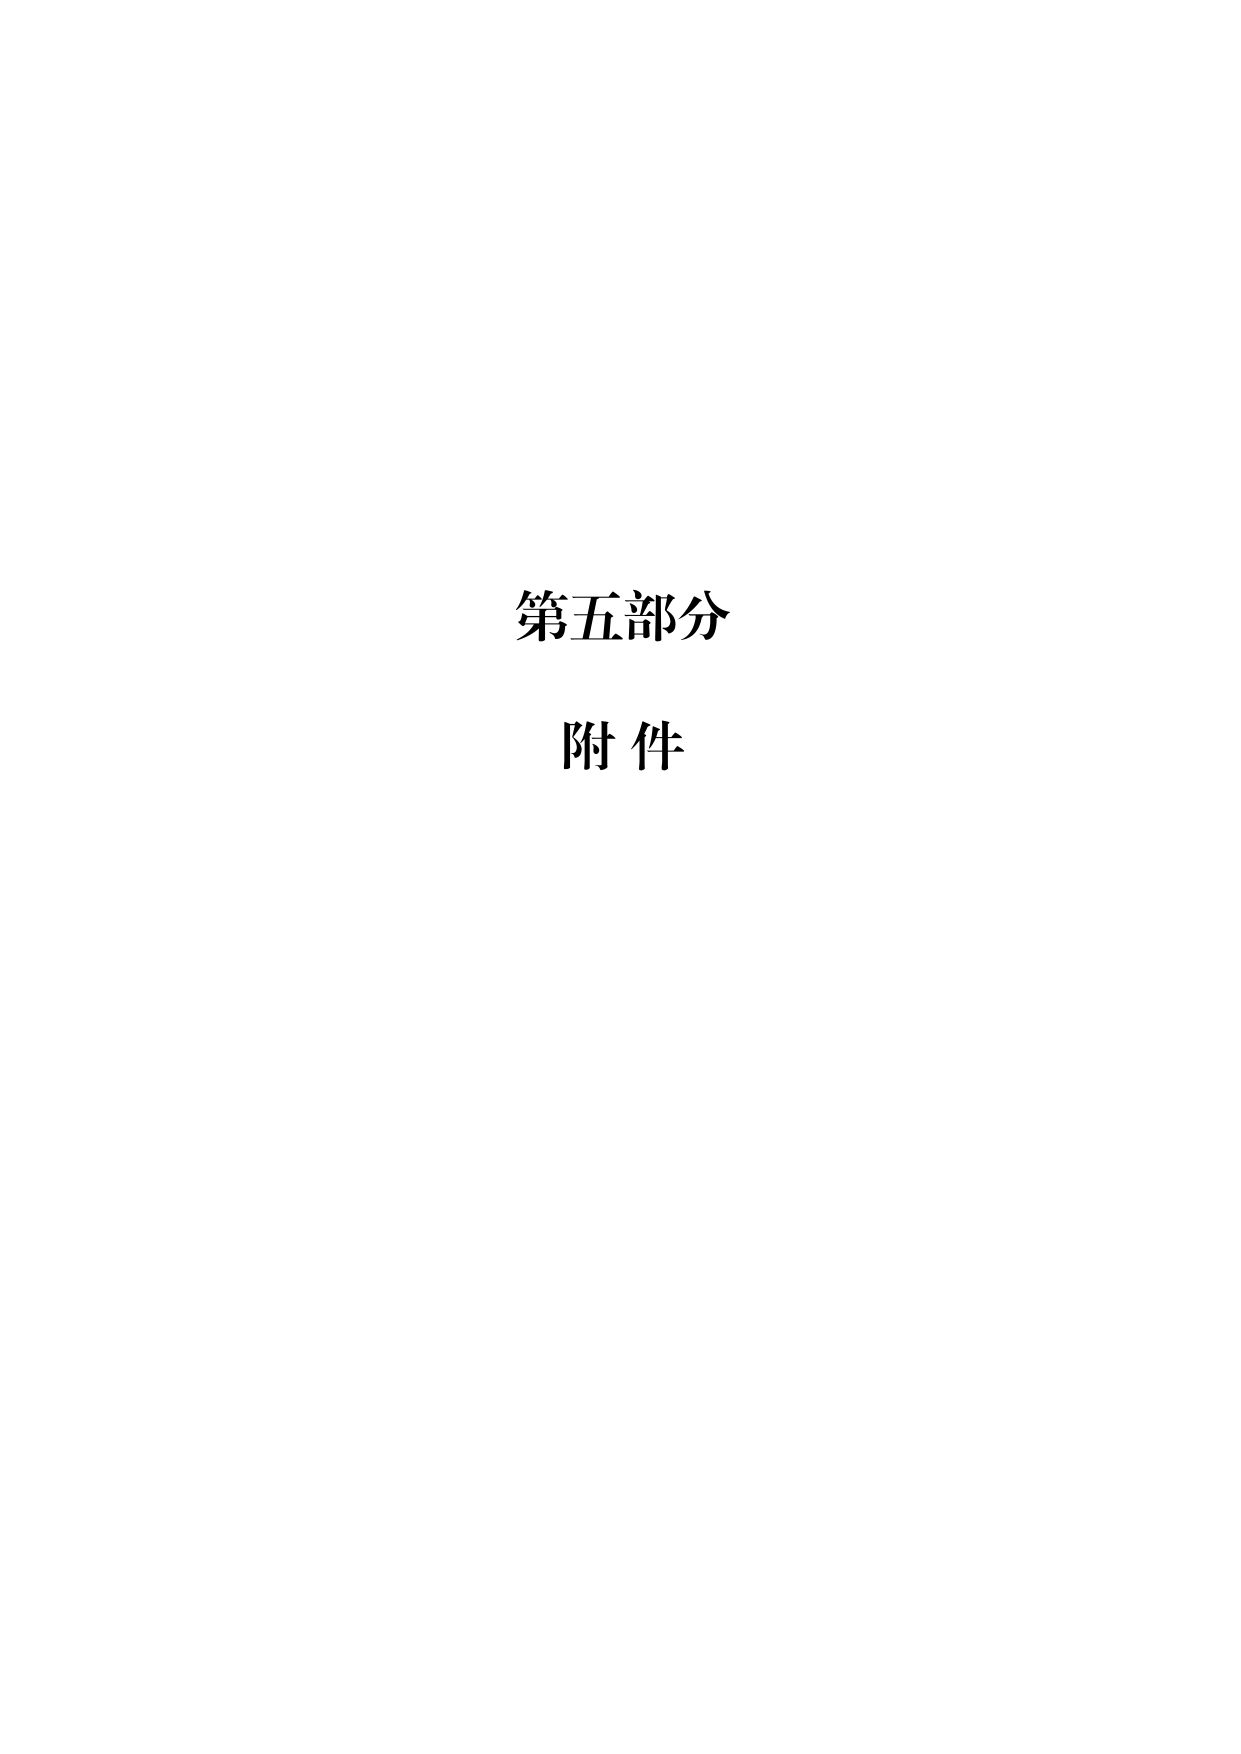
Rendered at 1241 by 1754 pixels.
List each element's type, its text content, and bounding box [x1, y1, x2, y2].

text 附 件 [165, 716, 1081, 781]
text 第五部分 [165, 586, 1081, 651]
